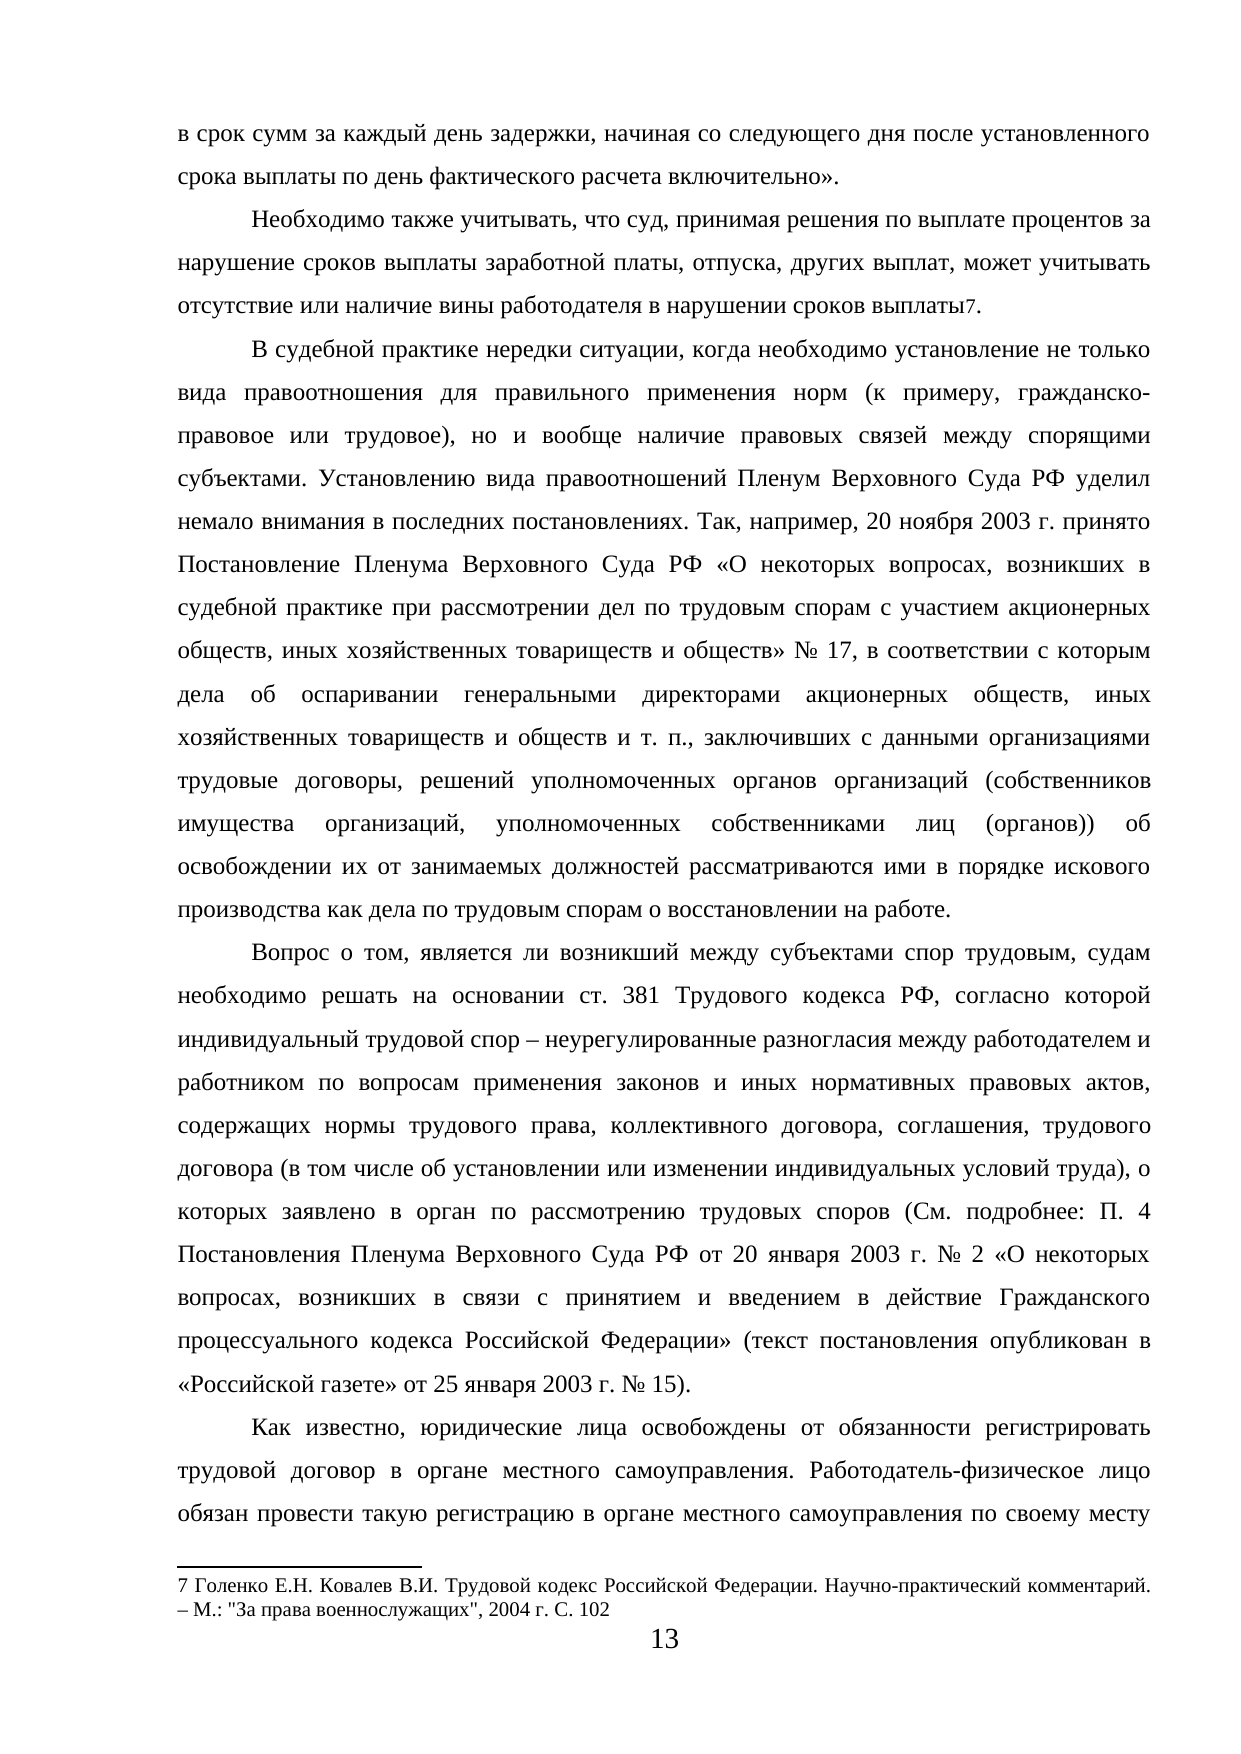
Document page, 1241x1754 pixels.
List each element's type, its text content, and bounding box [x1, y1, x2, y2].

text В судебной практике нередки ситуации, когда необходимо установление не только вида правоотношения для правильного применения норм (к примеру, гражданско-правовое или трудовое), но и вообще наличие правовых связей между спорящими субъектами. Установлению вида правоотношений Пленум Верховного Суда РФ уделил немало внимания в последних постановлениях. Так, например, 20 ноября 2003 г. принято Постановление Пленума Верховного Суда РФ «О некоторых вопросах, возникших в судебной практике при рассмотрении дел по трудовым спорам с участием акционерных обществ, иных хозяйственных товариществ и обществ» № 17, в соответствии с которым дела об оспаривании генеральными директорами акционерных обществ, иных хозяйственных товариществ и обществ и т. п., заключивших с данными организациями трудовые договоры, решений уполномоченных органов организаций (собственников имущества организаций, уполномоченных собственниками лиц (органов)) об освобождении их от занимаемых должностей рассматриваются ими в порядке искового производства как дела по трудовым спорам о восстановлении на работе. [177, 334, 1152, 923]
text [177, 1412, 1152, 1527]
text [177, 118, 1152, 190]
text Необходимо также учитывать, что суд, принимая решения по выплате процентов за нарушение сроков выплаты заработной платы, отпуска, других выплат, может учитывать отсутствие или наличие вины работодателя в нарушении сроков выплаты. [177, 204, 1152, 319]
text Вопрос о том, является ли возникший между субъектами спор трудовым, судам необходимо решать на основании ст. 381 Трудового кодекса РФ, согласно которой индивидуальный трудовой спор – неурегулированные разногласия между работодателем и работником по вопросам применения законов и иных нормативных правовых актов, содержащих нормы трудового права, коллективного договора, соглашения, трудового договора (в том числе об установлении или изменении индивидуальных условий труда), о которых заявлено в орган по рассмотрению трудовых споров (См. подробнее: П. 4 Постановления Пленума Верховного Суда РФ от 20 января 2003 г. № 2 «О некоторых вопросах, возникших в связи с принятием и введением в действие Гражданского процессуального кодекса Российской Федерации» (текст постановления опубликован в «Российской газете» от 25 января 2003 г. № 15). [177, 937, 1152, 1397]
